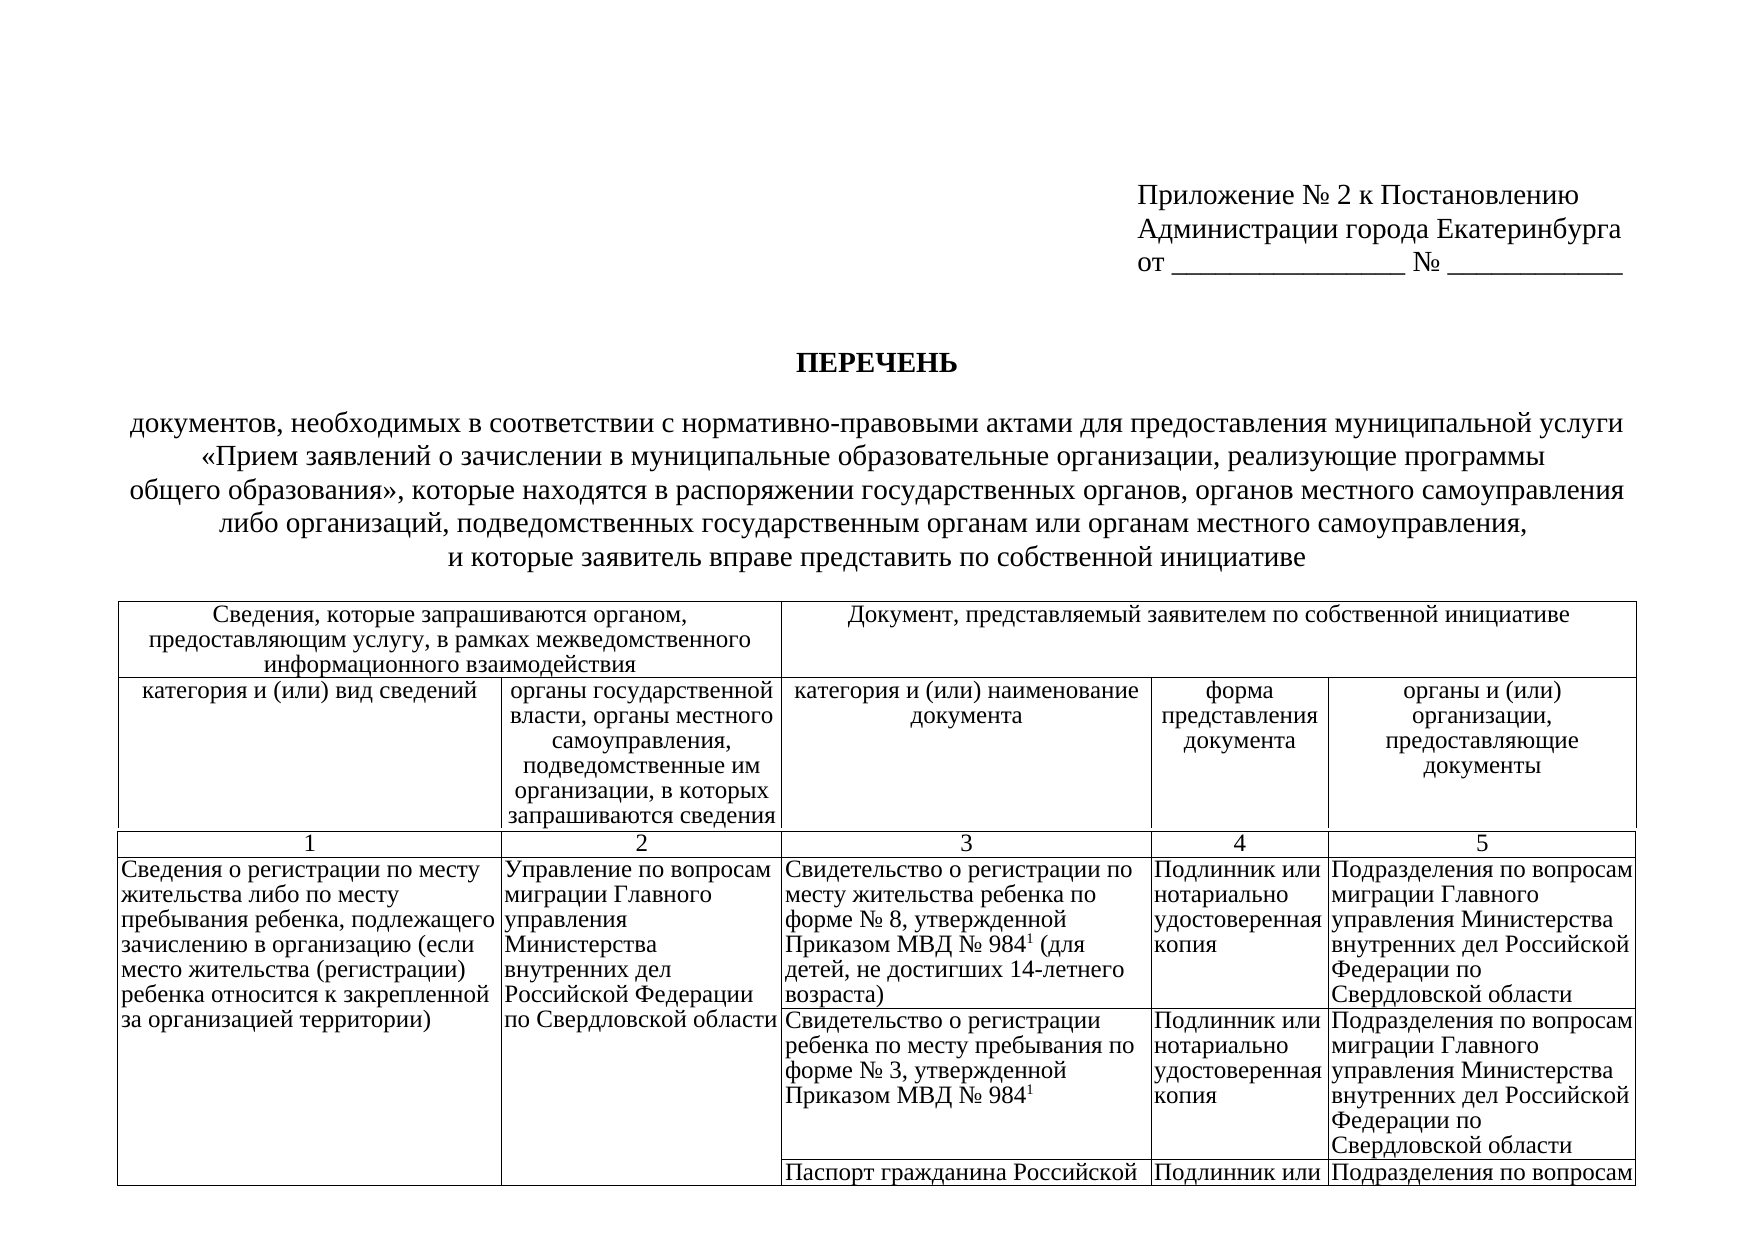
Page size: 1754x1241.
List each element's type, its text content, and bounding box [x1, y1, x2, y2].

table_cell органы государственной власти, органы местного самоуправления, подведомственные им организации, в которых запрашиваются сведения [502, 678, 781, 828]
table_cell категория и (или) вид сведений [119, 678, 501, 828]
table_cell Управление по вопросам миграции Главного управления Министерства внутренних дел Российской Федерации по Свердловской области [502, 858, 781, 1185]
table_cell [1152, 1009, 1328, 1159]
text от ________________ № ____________ [1137, 244, 1636, 278]
table_cell категория и (или) наименование документа [782, 678, 1151, 828]
table_header 3 [782, 832, 1151, 857]
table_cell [1329, 1009, 1635, 1159]
table_cell органы и (или) организации, предоставляющие документы [1329, 678, 1636, 828]
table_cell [1152, 1160, 1328, 1185]
text документов, необходимых в соответствии с нормативно-правовыми актами для предоставления муниципальной услуги «Прием заявлений о зачислении в муниципальные образовательные организации, реализующие программы общего образования», которые находятся в распоряжении государственных органов, органов местного самоуправления либо организаций, подведомственных государственным органам или органам местного самоуправления, и которые заявитель вправе представить по собственной инициативе [118, 405, 1636, 572]
table_header Сведения, которые запрашиваются органом, предоставляющим услугу, в рамках межведомственного информационного взаимодействия [119, 602, 781, 677]
table_cell Свидетельство о регистрации ребенка по месту пребывания по форме № 3, утвержденной Приказом МВД № 9841 [782, 1009, 1151, 1159]
table_header Документ, представляемый заявителем по собственной инициативе [782, 602, 1636, 677]
table_cell Подлинник или нотариально удостоверенная копия [1152, 858, 1328, 1008]
text ПЕРЕЧЕНЬ [118, 345, 1636, 378]
text Приложение № 2 к Постановлению [1137, 177, 1636, 211]
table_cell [782, 1160, 1151, 1185]
table_cell Свидетельство о регистрации по месту жительства ребенка по форме № 8, утвержденной Приказом МВД № 9841 (для детей, не достигших 14-летнего возраста) [782, 858, 1151, 1008]
table_header 2 [502, 832, 781, 857]
text Администрации города Екатеринбурга [1137, 211, 1636, 244]
table_cell Подразделения по вопросам миграции Главного управления Министерства внутренних дел Российской Федерации по Свердловской области [1329, 858, 1635, 1008]
table_header 5 [1329, 832, 1635, 857]
table_header 4 [1152, 832, 1328, 857]
table_cell Сведения о регистрации по месту жительства либо по месту пребывания ребенка, подлежащего зачислению в организацию (если место жительства (регистрации) ребенка относится к закрепленной за организацией территории) [118, 858, 501, 1185]
table_header 1 [118, 832, 501, 857]
table_cell форма представления документа [1152, 678, 1328, 828]
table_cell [1329, 1160, 1635, 1185]
